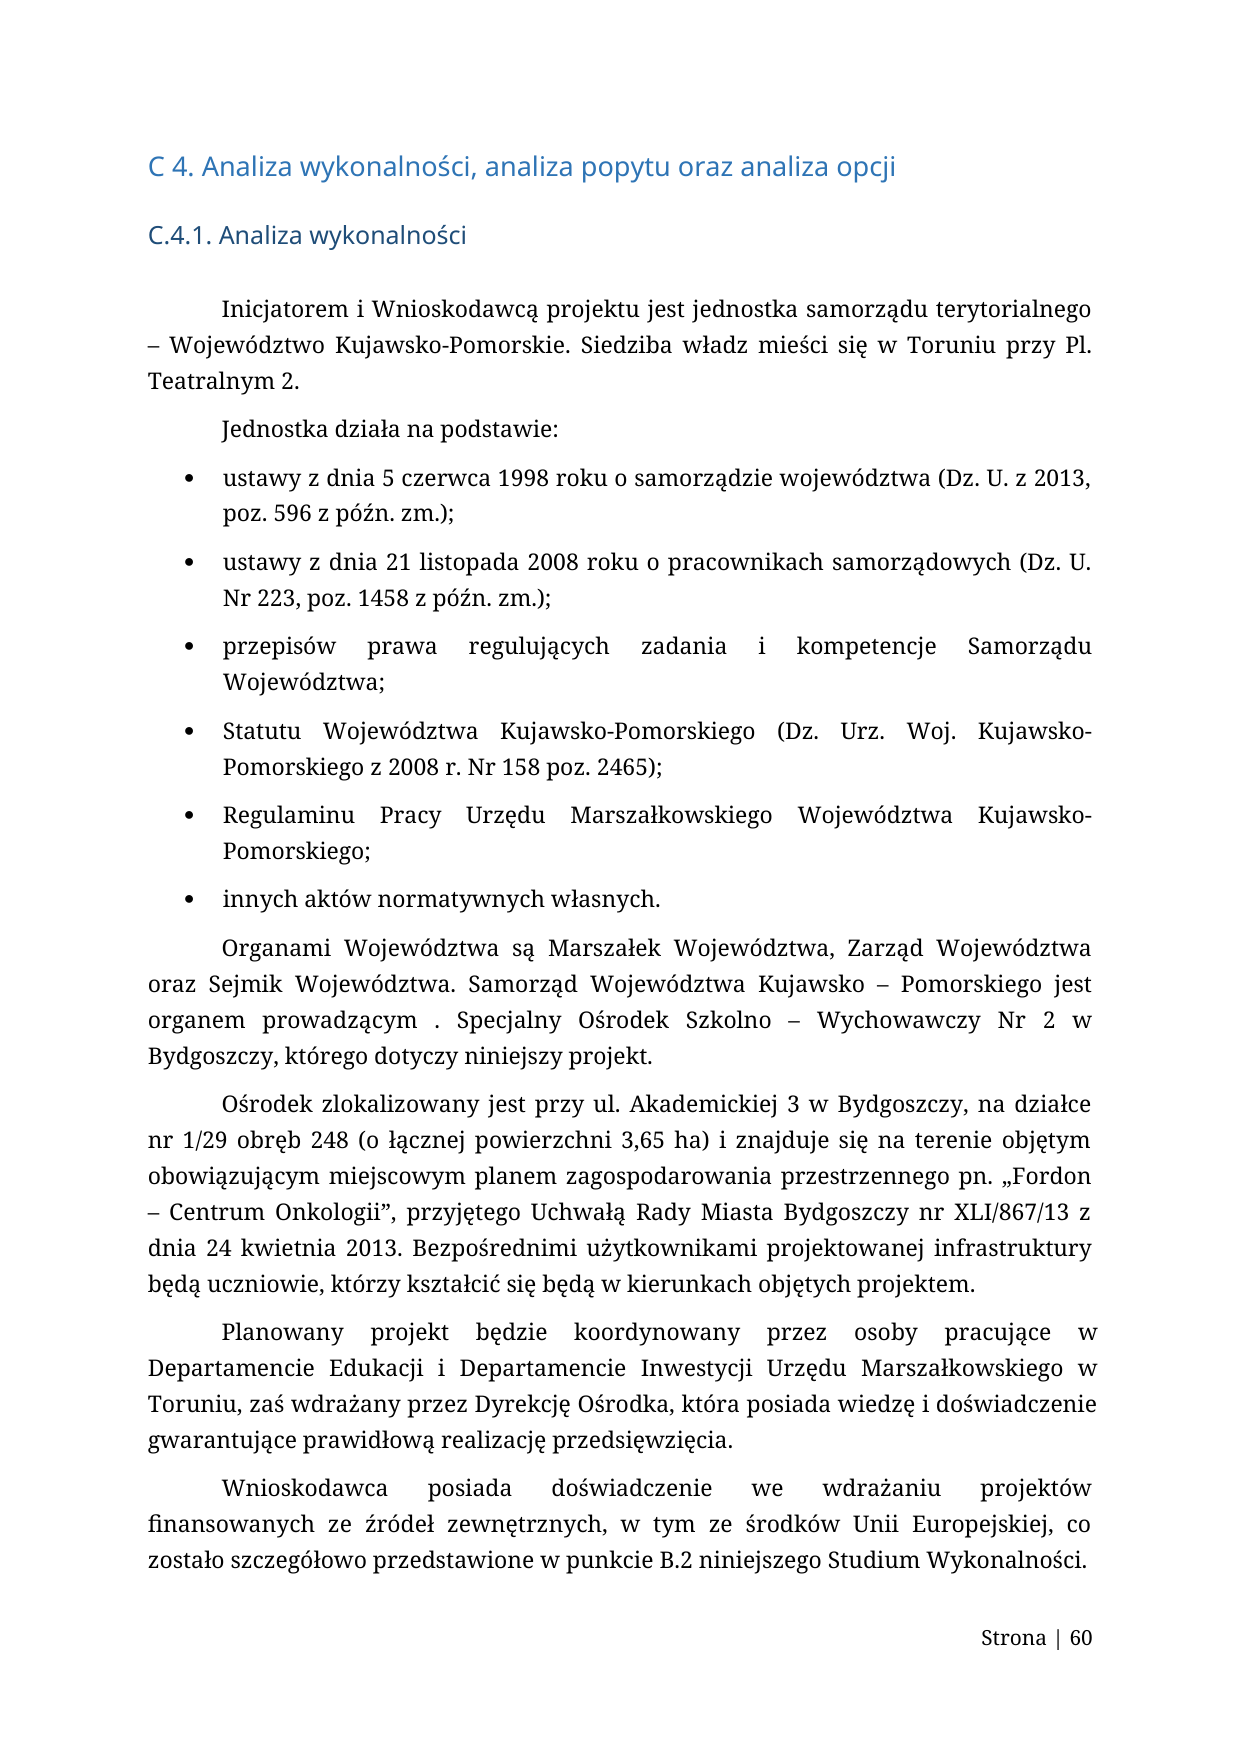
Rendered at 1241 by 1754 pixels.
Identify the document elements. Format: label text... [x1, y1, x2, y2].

list Statutu Województwa Kujawsko-Pomorskiego (Dz. Urz. Woj. Kujawsko-Pomorskiego z 2008 r. Nr 158 poz. 2465); [185, 714, 1093, 782]
subtitle C 4. Analiza wykonalności, analiza popytu oraz analiza opcji [148, 148, 1093, 184]
list innych aktów normatywnych własnych. [185, 883, 1093, 914]
list przepisów prawa regulujących zadania i kompetencje Samorządu Województwa; [185, 630, 1093, 697]
list ustawy z dnia 21 listopada 2008 roku o pracownikach samorządowych (Dz. U. Nr 223, poz. 1458 z późn. zm.); [185, 546, 1093, 613]
text Inicjatorem i Wnioskodawcą projektu jest jednostka samorządu terytorialnego – Województwo Kujawsko-Pomorskie. Siedziba władz mieści się w Toruniu przy Pl. Teatralnym 2. [148, 293, 1093, 396]
list ustawy z dnia 5 czerwca 1998 roku o samorządzie województwa (Dz. U. z 2013, poz. 596 z późn. zm.); [185, 461, 1093, 529]
list Regulaminu Pracy Urzędu Marszałkowskiego Województwa Kujawsko-Pomorskiego; [185, 799, 1093, 866]
text Planowany projekt będzie koordynowany przez osoby pracujące w Departamencie Edukacji i Departamencie Inwestycji Urzędu Marszałkowskiego w Toruniu, zaś wdrażany przez Dyrekcję Ośrodka, która posiada wiedzę i doświadczenie gwarantujące prawidłową realizację przedsięwzięcia. [148, 1316, 1098, 1455]
text Jednostka działa na podstawie: [148, 413, 1093, 444]
text Wnioskodawca posiada doświadczenie we wdrażaniu projektów finansowanych ze źródeł zewnętrznych, w tym ze środków Unii Europejskiej, co zostało szczegółowo przedstawione w punkcie B.2 niniejszego Studium Wykonalności. [148, 1472, 1093, 1576]
subtitle C.4.1. Analiza wykonalności [148, 217, 1093, 251]
text Organami Województwa są Marszałek Województwa, Zarząd Województwa oraz Sejmik Województwa. Samorząd Województwa Kujawsko – Pomorskiego jest organem prowadzącym . Specjalny Ośrodek Szkolno – Wychowawczy Nr 2 w Bydgoszczy, którego dotyczy niniejszy projekt. [148, 932, 1093, 1071]
text Ośrodek zlokalizowany jest przy ul. Akademickiej 3 w Bydgoszczy, na działce nr 1/29 obręb 248 (o łącznej powierzchni 3,65 ha) i znajduje się na terenie objętym obowiązującym miejscowym planem zagospodarowania przestrzennego pn. „Fordon – Centrum Onkologii”, przyjętego Uchwałą Rady Miasta Bydgoszczy nr XLI/867/13 z dnia 24 kwietnia 2013. Bezpośrednimi użytkownikami projektowanej infrastruktury będą uczniowie, którzy kształcić się będą w kierunkach objętych projektem. [148, 1088, 1093, 1299]
